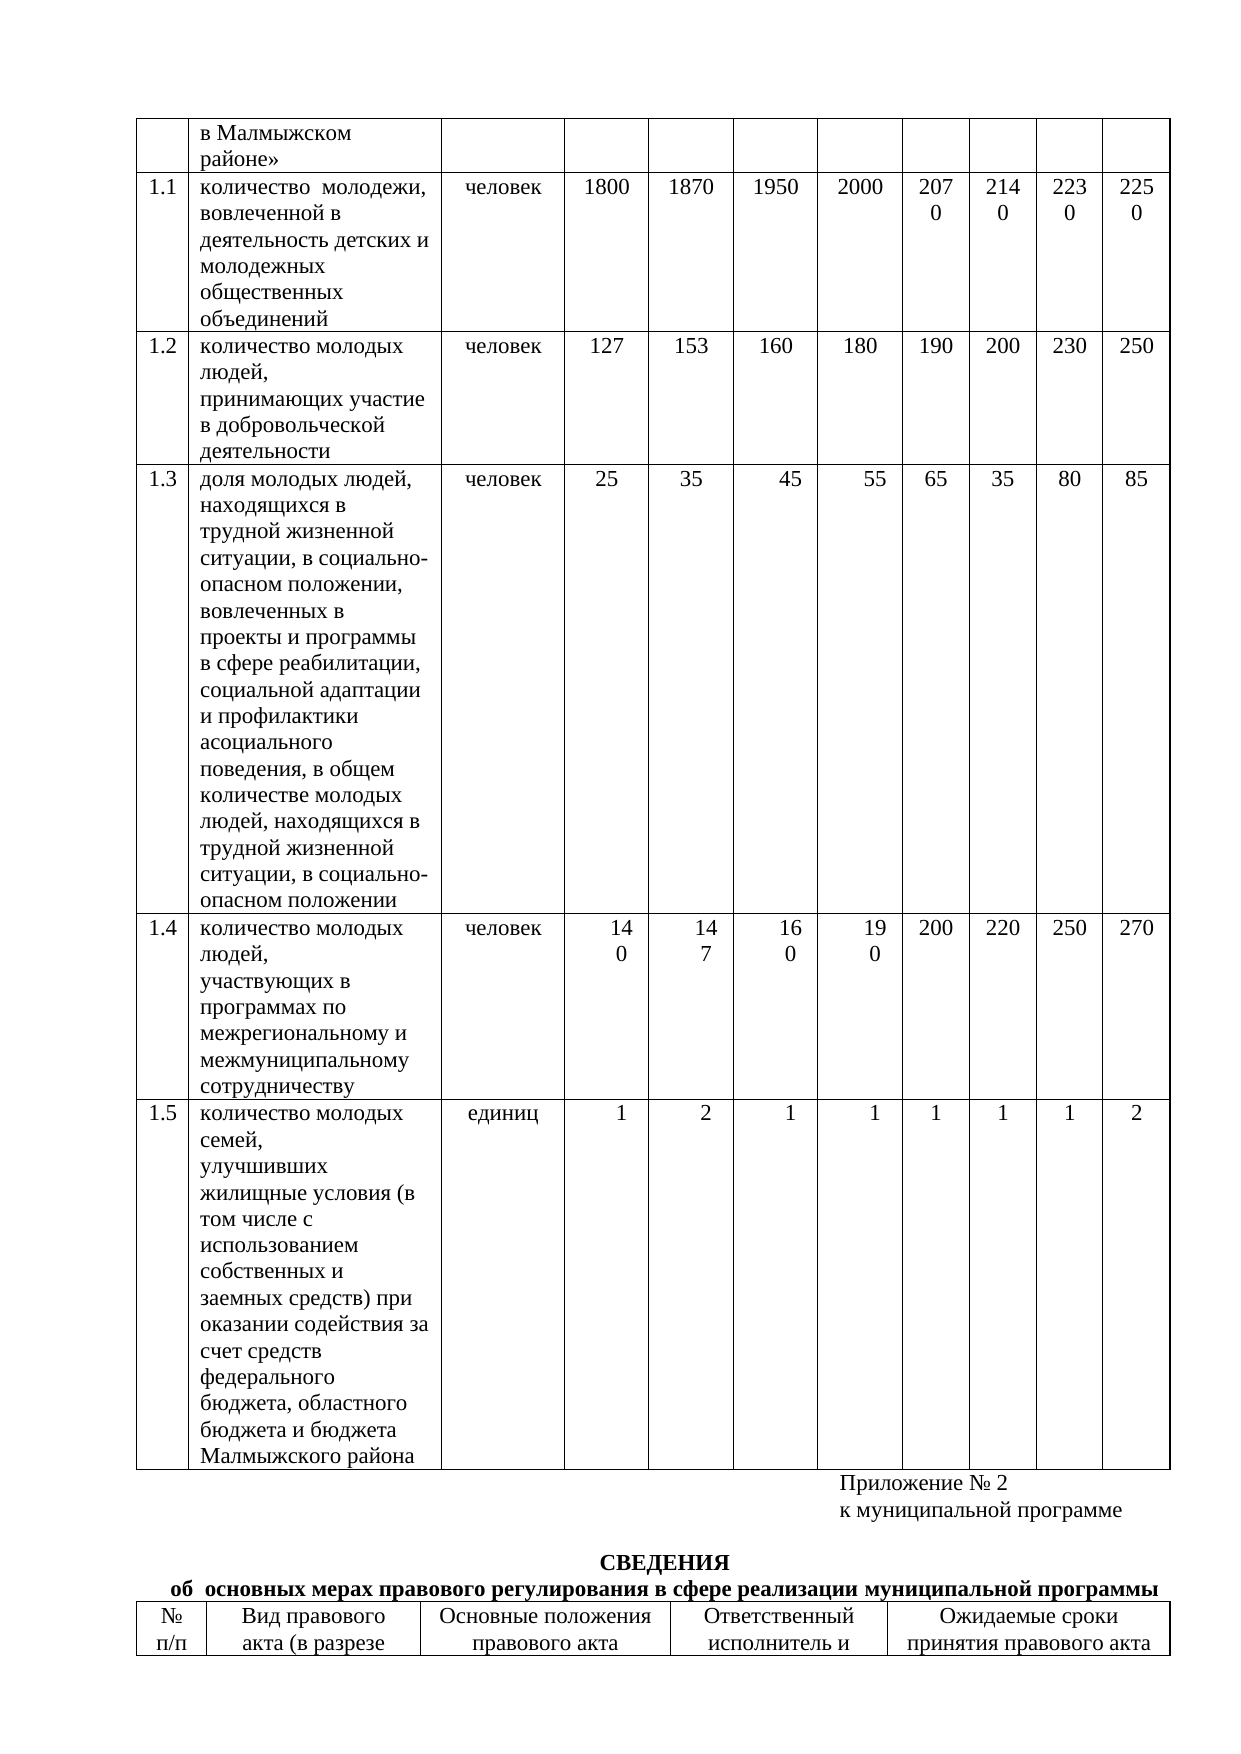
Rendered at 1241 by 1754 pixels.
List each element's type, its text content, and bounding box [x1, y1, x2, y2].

table_cell 1 [734, 1100, 817, 1468]
table_cell [565, 119, 648, 172]
text к муниципальной программе [148, 1496, 1181, 1522]
table_cell 1.4 [137, 914, 188, 1098]
table_cell 200 [903, 914, 969, 1098]
table_cell 250 [1103, 332, 1169, 464]
table_cell 2000 [818, 173, 902, 331]
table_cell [189, 119, 441, 172]
table_cell 127 [565, 332, 648, 464]
table_cell 1870 [649, 173, 733, 331]
table_cell человек [442, 914, 564, 1098]
table_cell 220 [970, 914, 1036, 1098]
table_cell единиц [442, 1100, 564, 1468]
table_cell 2 [649, 1100, 733, 1468]
table_cell 190 [818, 914, 902, 1098]
table_cell 35 [970, 465, 1036, 913]
table_cell 1.1 [137, 173, 188, 331]
table_cell 180 [818, 332, 902, 464]
table_cell количество молодых людей, принимающих участие в добровольческой деятельности [189, 332, 441, 464]
table_cell количество молодежи, вовлеченной в деятельность детских и молодежных общественных объединений [189, 173, 441, 331]
table_cell 1.3 [137, 465, 188, 913]
table_cell 1 [137, 119, 188, 172]
text об основных мерах правового регулирования в сфере реализации муниципальной программы [148, 1575, 1181, 1601]
table_cell 1.5 [137, 1100, 188, 1468]
text Приложение № 2 [148, 1469, 1181, 1496]
table_cell 230 [1037, 332, 1102, 464]
table_cell 55 [818, 465, 902, 913]
text СВЕДЕНИЯ [148, 1548, 1181, 1575]
table_cell количество молодых семей, улучшивших жилищные условия (в том числе с использованием собственных и заемных средств) при оказании содействия за счет средств федерального бюджета, областного бюджета и бюджета Малмыжского района [189, 1100, 441, 1468]
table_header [207, 1602, 420, 1655]
table_cell [649, 119, 733, 172]
table_cell [734, 119, 817, 172]
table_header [888, 1602, 1169, 1655]
table_cell 45 [734, 465, 817, 913]
table_cell 2250 [1103, 173, 1169, 331]
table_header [421, 1602, 670, 1655]
table_cell 1 [903, 1100, 969, 1468]
table_cell [970, 119, 1036, 172]
table_cell 1800 [565, 173, 648, 331]
table_cell 35 [649, 465, 733, 913]
table_cell 2 [1103, 1100, 1169, 1468]
table_cell 1950 [734, 173, 817, 331]
table_cell количество молодых людей, участвующих в программах по межрегиональному и межмуниципальному сотрудничеству [189, 914, 441, 1098]
table_cell 200 [970, 332, 1036, 464]
table_header № п/п [137, 1602, 206, 1655]
table_cell 1 [1037, 1100, 1102, 1468]
table_cell [442, 119, 564, 172]
table_cell 250 [1037, 914, 1102, 1098]
table_cell 147 [649, 914, 733, 1098]
table_cell доля молодых людей, находящихся в трудной жизненной ситуации, в социально-опасном положении, вовлеченных в проекты и программы в сфере реабилитации, социальной адаптации и профилактики асоциального поведения, в общем количестве молодых людей, находящихся в трудной жизненной ситуации, в социально-опасном положении [189, 465, 441, 913]
table_cell 1 [970, 1100, 1036, 1468]
table_cell 85 [1103, 465, 1169, 913]
table_cell 2140 [970, 173, 1036, 331]
table_cell [903, 119, 969, 172]
table_cell 2070 [903, 173, 969, 331]
table_cell 190 [903, 332, 969, 464]
table_cell 153 [649, 332, 733, 464]
table_cell 140 [565, 914, 648, 1098]
table_cell 1.2 [137, 332, 188, 464]
table_cell 25 [565, 465, 648, 913]
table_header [671, 1602, 887, 1655]
table_cell человек [442, 332, 564, 464]
table_cell 160 [734, 914, 817, 1098]
table_cell 1 [565, 1100, 648, 1468]
table_cell [1103, 119, 1169, 172]
table_cell 270 [1103, 914, 1169, 1098]
table_cell 2230 [1037, 173, 1102, 331]
table_cell 80 [1037, 465, 1102, 913]
table_cell человек [442, 465, 564, 913]
table_cell [1037, 119, 1102, 172]
table_cell [818, 119, 902, 172]
table_cell 1 [818, 1100, 902, 1468]
table_cell человек [442, 173, 564, 331]
table_cell 160 [734, 332, 817, 464]
table_cell 65 [903, 465, 969, 913]
